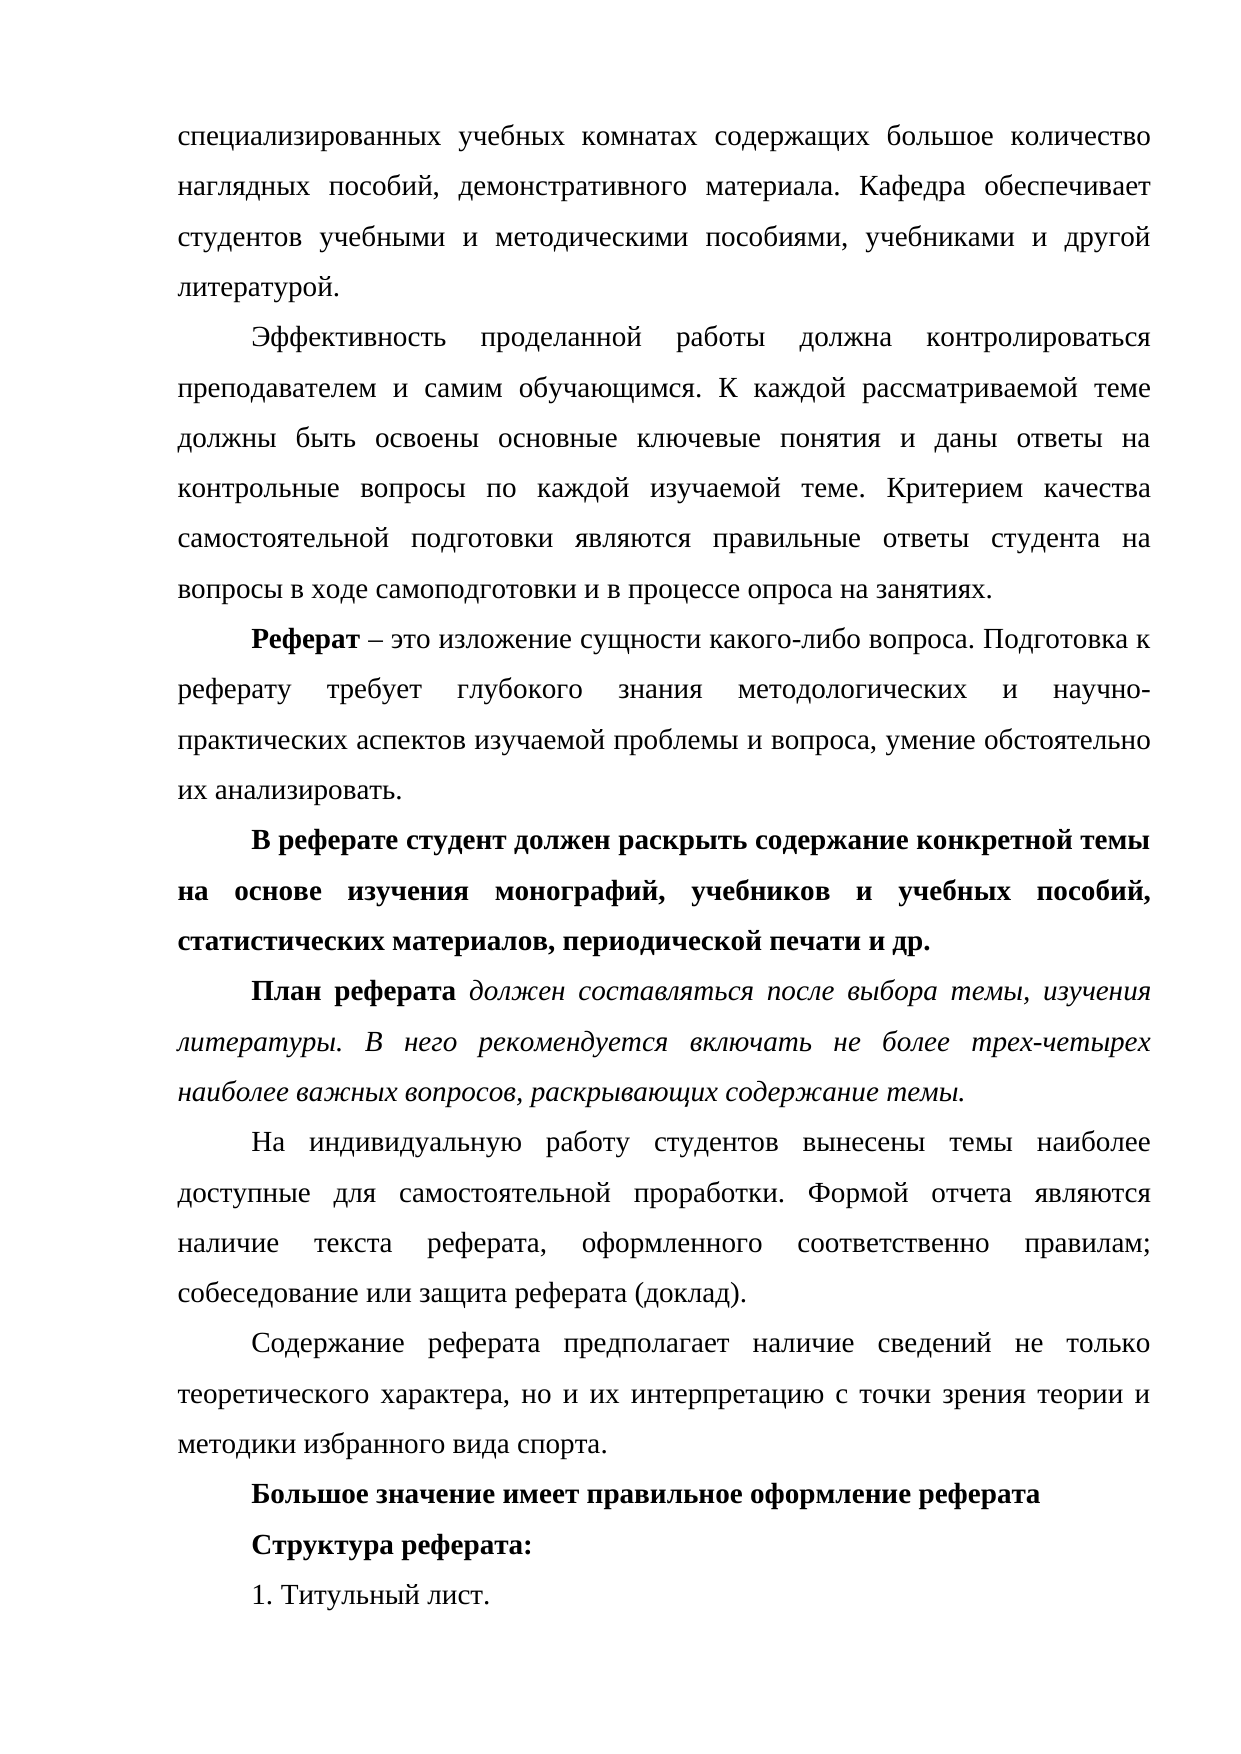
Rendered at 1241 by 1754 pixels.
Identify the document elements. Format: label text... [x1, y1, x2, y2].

text Большое значение имеет правильное оформление реферата [177, 1477, 1152, 1510]
list Титульный лист. [177, 1577, 1152, 1611]
text Реферат – это изложение сущности какого-либо вопроса. Подготовка к реферату требует глубокого знания методологических и научно-практических аспектов изучаемой проблемы и вопроса, умение обстоятельно их анализировать. [177, 621, 1152, 806]
text На индивидуальную работу студентов вынесены темы наиболее доступные для самостоятельной проработки. Формой отчета являются наличие текста реферата, оформленного соответственно правилам; собеседование или защита реферата (доклад). [177, 1124, 1152, 1309]
text Эффективность проделанной работы должна контролироваться преподавателем и самим обучающимся. К каждой рассматриваемой теме должны быть освоены основные ключевые понятия и даны ответы на контрольные вопросы по каждой изучаемой теме. Критерием качества самостоятельной подготовки являются правильные ответы студента на вопросы в ходе самоподготовки и в процессе опроса на занятиях. [177, 319, 1152, 604]
text В реферате студент должен раскрыть содержание конкретной темы на основе изучения монографий, учебников и учебных пособий, статистических материалов, периодической печати и др. [177, 822, 1152, 957]
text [177, 118, 1152, 303]
text План реферата должен составляться после выбора темы, изучения литературы. В него рекомендуется включать не более трех-четырех наиболее важных вопросов, раскрывающих содержание темы. [177, 973, 1152, 1108]
text Содержание реферата предполагает наличие сведений не только теоретического характера, но и их интерпретацию с точки зрения теории и методики избранного вида спорта. [177, 1326, 1152, 1460]
text Структура реферата: [177, 1527, 1152, 1560]
